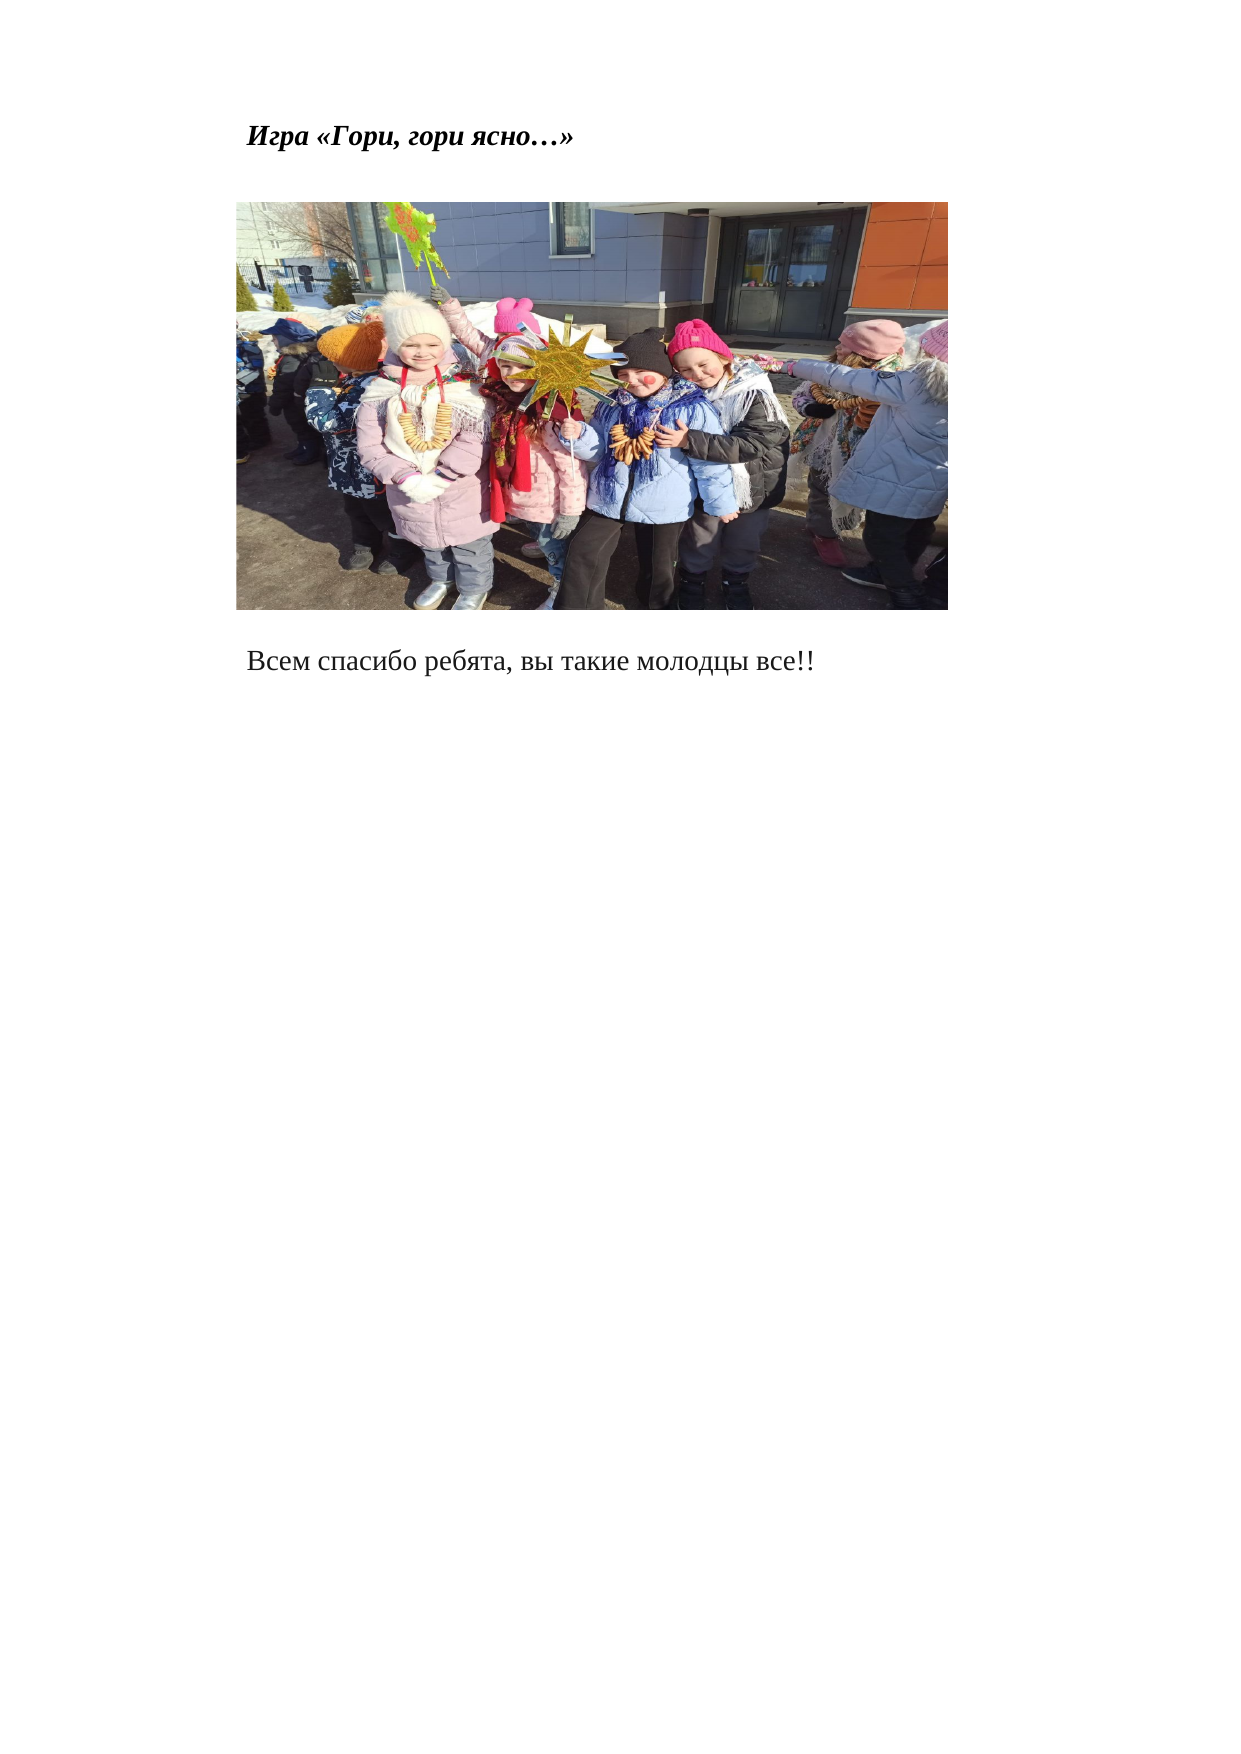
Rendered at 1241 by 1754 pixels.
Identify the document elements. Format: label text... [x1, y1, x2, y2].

text Всем спасибо ребята, вы такие молодцы все!! [177, 643, 1152, 677]
text Игра «Гори, гори ясно…» [177, 118, 1152, 152]
picture [236, 202, 948, 610]
